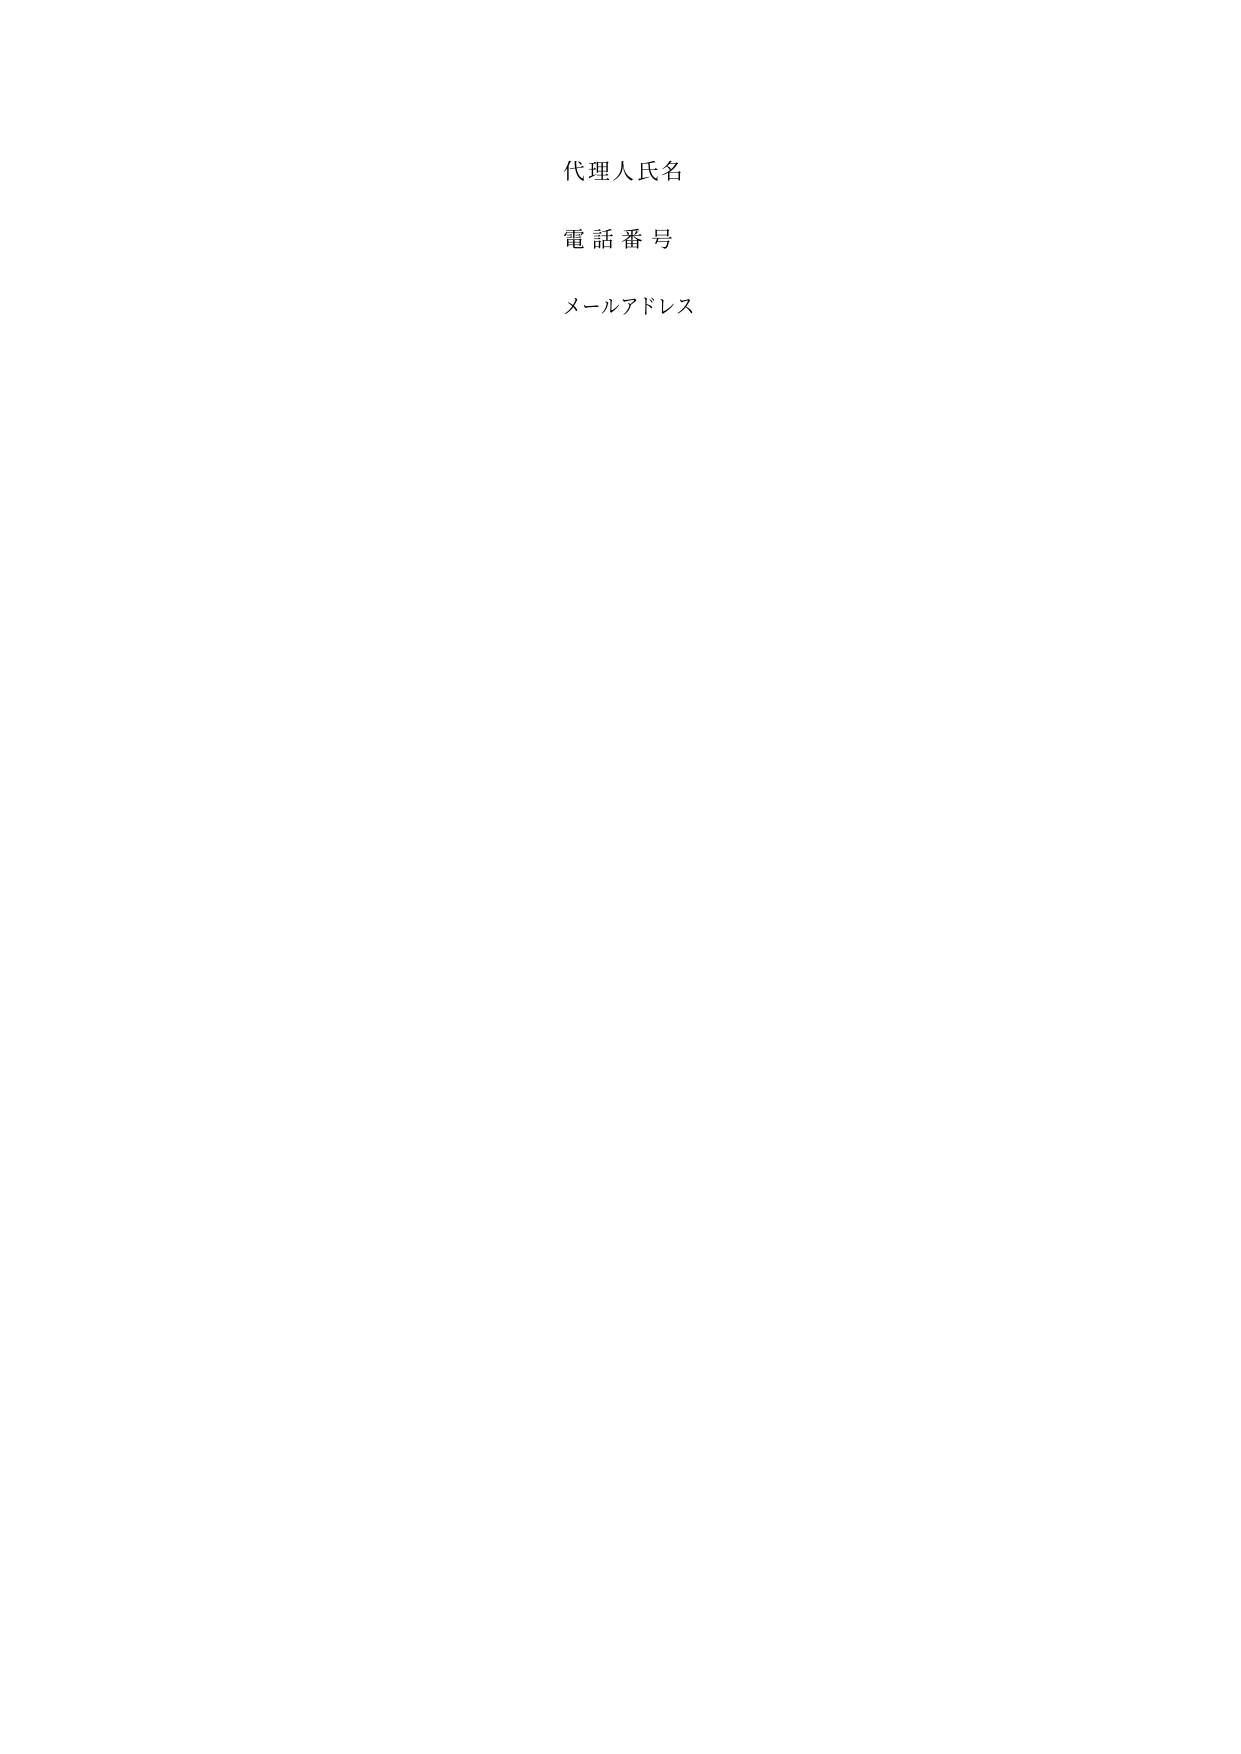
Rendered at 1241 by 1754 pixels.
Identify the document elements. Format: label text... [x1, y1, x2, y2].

text 代理人氏名 [563, 153, 1092, 187]
text メールアドレス [563, 288, 1092, 322]
text 電話番号 [563, 221, 1092, 254]
